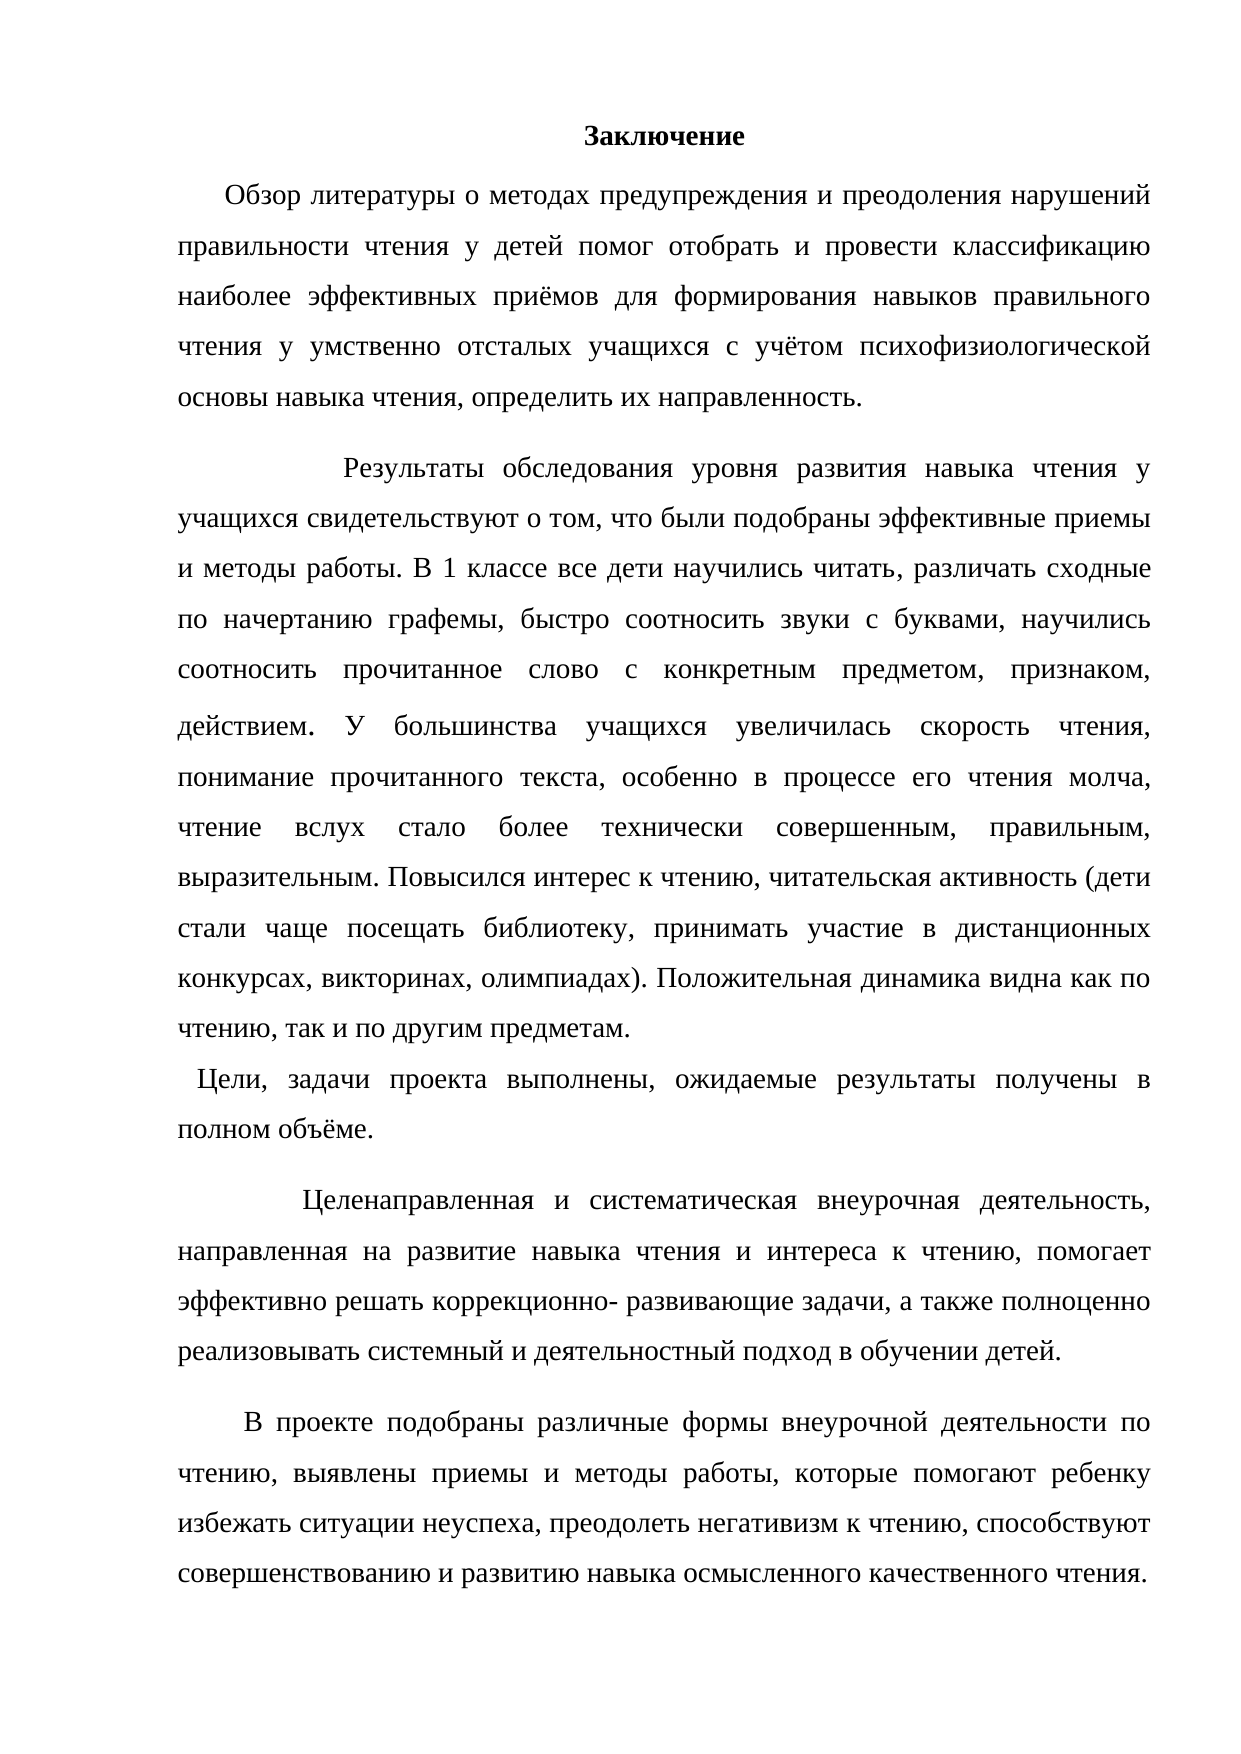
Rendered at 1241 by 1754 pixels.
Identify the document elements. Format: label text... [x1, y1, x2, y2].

text В проекте подобраны различные формы внеурочной деятельности по чтению, выявлены приемы и методы работы, которые помогают ребенку избежать ситуации неуспеха, преодолеть негативизм к чтению, способствуют совершенствованию и развитию навыка осмысленного качественного чтения. [177, 1404, 1152, 1589]
text Результаты обследования уровня развития навыка чтения у учащихся свидетельствуют о том, что были подобраны эффективные приемы и методы работы. В 1 классе все дети научились читать, различать сходные по начертанию графемы, быстро соотносить звуки с буквами, научились соотносить прочитанное слово с конкретным предметом, признаком, действием. У большинства учащихся увеличилась скорость чтения, понимание прочитанного текста, особенно в процессе его чтения молча, чтение вслух стало более технически совершенным, правильным, выразительным. Повысился интерес к чтению, читательская активность (дети стали чаще посещать библиотеку, принимать участие в дистанционных конкурсах, викторинах, олимпиадах). Положительная динамика видна как по чтению, так и по другим предметам. [177, 450, 1152, 1044]
text Цели, задачи проекта выполнены, ожидаемые результаты получены в полном объёме. [177, 1061, 1152, 1145]
text Обзор литературы о методах предупреждения и преодоления нарушений правильности чтения у детей помог отобрать и провести классификацию наиболее эффективных приёмов для формирования навыков правильного чтения у умственно отсталых учащихся с учётом психофизиологической основы навыка чтения, определить их направленность. [177, 177, 1152, 412]
text Заключение [177, 118, 1152, 152]
text Целенаправленная и систематическая внеурочная деятельность, направленная на развитие навыка чтения и интереса к чтению, помогает эффективно решать коррекционно- развивающие задачи, а также полноценно реализовывать системный и деятельностный подход в обучении детей. [177, 1182, 1152, 1367]
